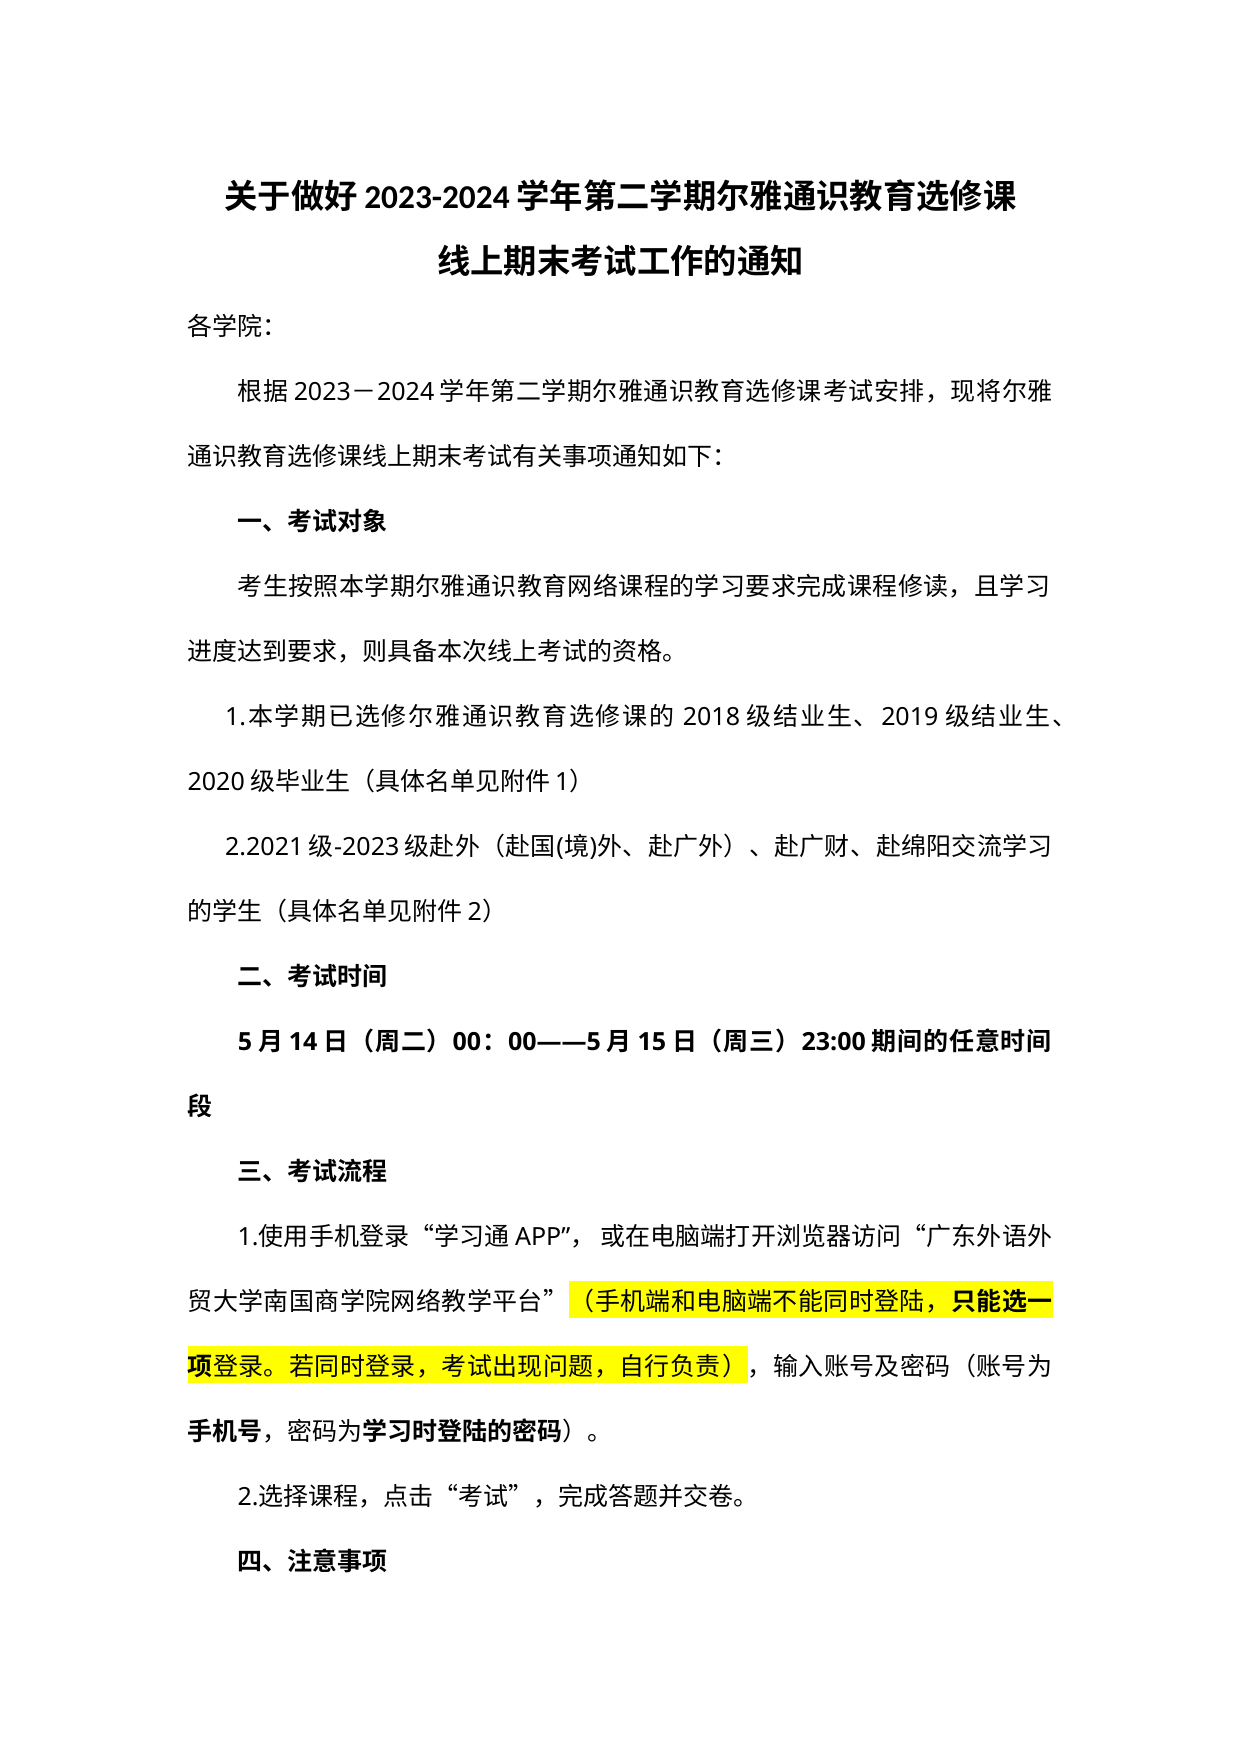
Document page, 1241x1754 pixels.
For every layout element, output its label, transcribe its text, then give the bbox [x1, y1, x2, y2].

text 1.使用手机登录“学习通APP”， 或在电脑端打开浏览器访问“广东外语外贸大学南国商学院网络教学平台”（手机端和电脑端不能同时登陆，只能选一项登录。若同时登录，考试出现问题，自行负责），输入账号及密码（账号为手机号，密码为学习时登陆的密码）。 [187, 1202, 1053, 1462]
text 5月14日（周二）00：00——5月15日（周三）23:00期间的任意时间段 [187, 1007, 1053, 1137]
text 根据2023－2024学年第二学期尔雅通识教育选修课考试安排，现将尔雅通识教育选修课线上期末考试有关事项通知如下： [187, 357, 1053, 487]
text 1.本学期已选修尔雅通识教育选修课的2018级结业生、2019级结业生、2020级毕业生（具体名单见附件1） [187, 682, 1053, 812]
text 2.选择课程，点击“考试”，完成答题并交卷。 [187, 1462, 1053, 1527]
text 三、考试流程 [187, 1137, 1053, 1202]
list 考试对象 [187, 487, 1053, 552]
text 2.2021级-2023级赴外（赴国(境)外、赴广外）、赴广财、赴绵阳交流学习的学生（具体名单见附件2） [187, 812, 1053, 942]
text 考生按照本学期尔雅通识教育网络课程的学习要求完成课程修读，且学习进度达到要求，则具备本次线上考试的资格。 [187, 552, 1053, 682]
text 二、考试时间 [187, 942, 1053, 1007]
text 关于做好2023-2024学年第二学期尔雅通识教育选修课 [187, 162, 1053, 227]
text 四、注意事项 [187, 1527, 1053, 1592]
text 各学院： [187, 292, 1053, 357]
text 线上期末考试工作的通知 [187, 227, 1053, 292]
